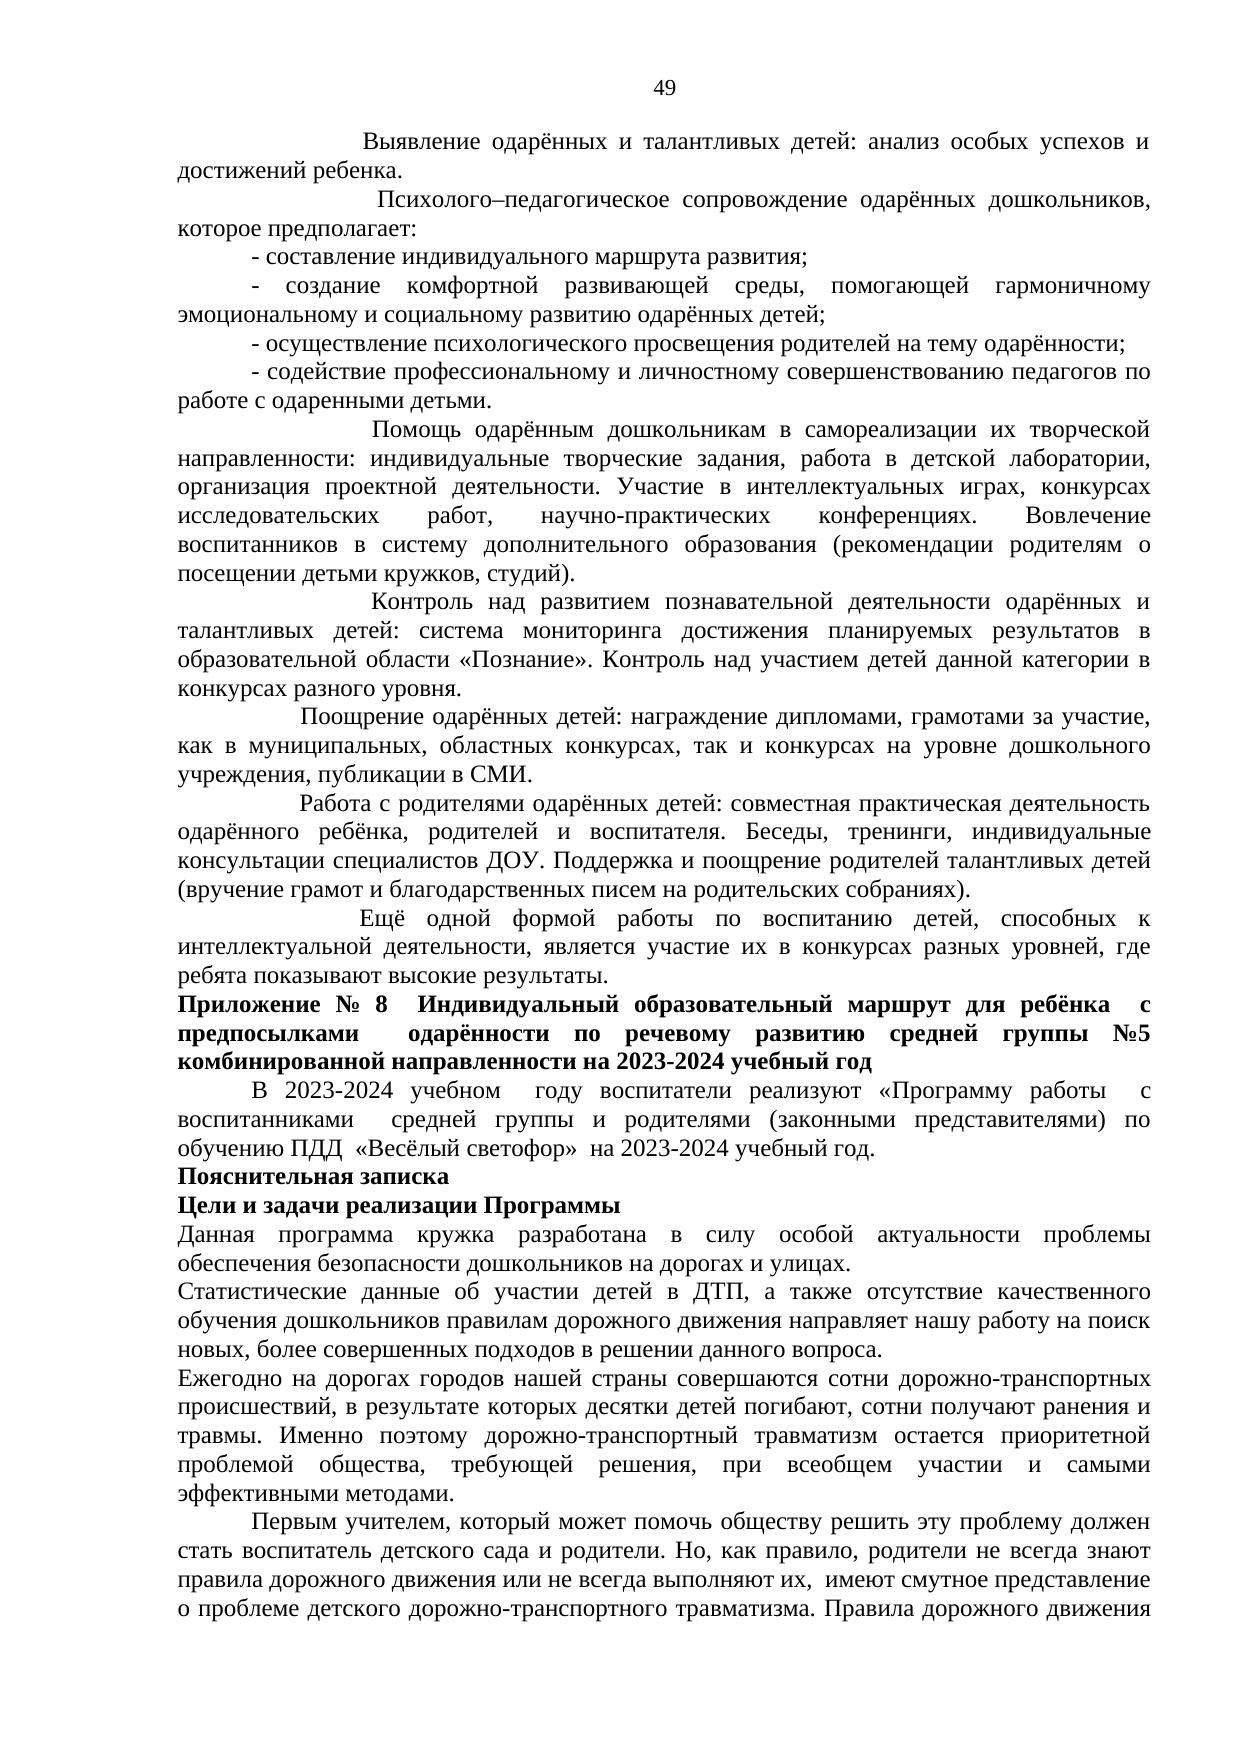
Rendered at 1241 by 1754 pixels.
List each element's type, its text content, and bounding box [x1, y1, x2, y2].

text Статистические данные об участии детей в ДТП, а также отсутствие качественного обучения дошкольников правилам дорожного движения направляет нашу работу на поиск новых, более совершенных подходов в решении данного вопроса. [177, 1276, 1152, 1363]
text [177, 1506, 1152, 1621]
text - содействие профессиональному и личностному совершенствованию педагогов по работе с одаренными детьми. [177, 356, 1152, 414]
text Цели и задачи реализации Программы [177, 1190, 1152, 1219]
text Ещё одной формой работы по воспитанию детей, способных к интеллектуальной деятельности, является участие их в конкурсах разных уровней, где ребята показывают высокие результаты. [177, 903, 1152, 989]
text Выявление одарённых и талантливых детей: анализ особых успехов и достижений ребенка. [177, 126, 1152, 184]
text - создание комфортной развивающей среды, помогающей гармоничному эмоциональному и социальному развитию одарённых детей; [177, 270, 1152, 328]
text Помощь одарённым дошкольникам в самореализации их творческой направленности: индивидуальные творческие задания, работа в детской лаборатории, организация проектной деятельности. Участие в интеллектуальных играх, конкурсах исследовательских работ, научно-практических конференциях. Вовлечение воспитанников в систему дополнительного образования (рекомендации родителям о посещении детьми кружков, студий). [177, 414, 1152, 586]
text Ежегодно на дорогах городов нашей страны совершаются сотни дорожно-транспортных происшествий, в результате которых десятки детей погибают, сотни получают ранения и травмы. Именно поэтому дорожно-транспортный травматизм остается приоритетной проблемой общества, требующей решения, при всеобщем участии и самыми эффективными методами. [177, 1363, 1152, 1506]
text Приложение № 8 Индивидуальный образовательный маршрут для ребёнка с предпосылками одарённости по речевому развитию средней группы №5 комбинированной направленности на 2023-2024 учебный год [177, 989, 1152, 1075]
text Пояснительная записка [177, 1161, 1152, 1190]
text Контроль над развитием познавательной деятельности одарённых и талантливых детей: система мониторинга достижения планируемых результатов в образовательной области «Познание». Контроль над участием детей данной категории в конкурсах разного уровня. [177, 586, 1152, 701]
text Поощрение одарённых детей: награждение дипломами, грамотами за участие, как в муниципальных, областных конкурсах, так и конкурсах на уровне дошкольного учреждения, публикации в СМИ. [177, 701, 1152, 788]
text Данная программа кружка разработана в силу особой актуальности проблемы обеспечения безопасности дошкольников на дорогах и улицах. [177, 1219, 1152, 1276]
text - осуществление психологического просвещения родителей на тему одарённости; [177, 328, 1152, 356]
text Психолого–педагогическое сопровождение одарённых дошкольников, которое предполагает: [177, 184, 1152, 241]
text - составление индивидуального маршрута развития; [177, 241, 1152, 270]
text Работа с родителями одарённых детей: совместная практическая деятельность одарённого ребёнка, родителей и воспитателя. Беседы, тренинги, индивидуальные консультации специалистов ДОУ. Поддержка и поощрение родителей талантливых детей (вручение грамот и благодарственных писем на родительских собраниях). [177, 788, 1152, 903]
text В 2023-2024 учебном году воспитатели реализуют «Программу работы с воспитанниками средней группы и родителями (законными представителями) по обучению ПДД «Весёлый светофор» на 2023-2024 учебный год. [177, 1075, 1152, 1161]
